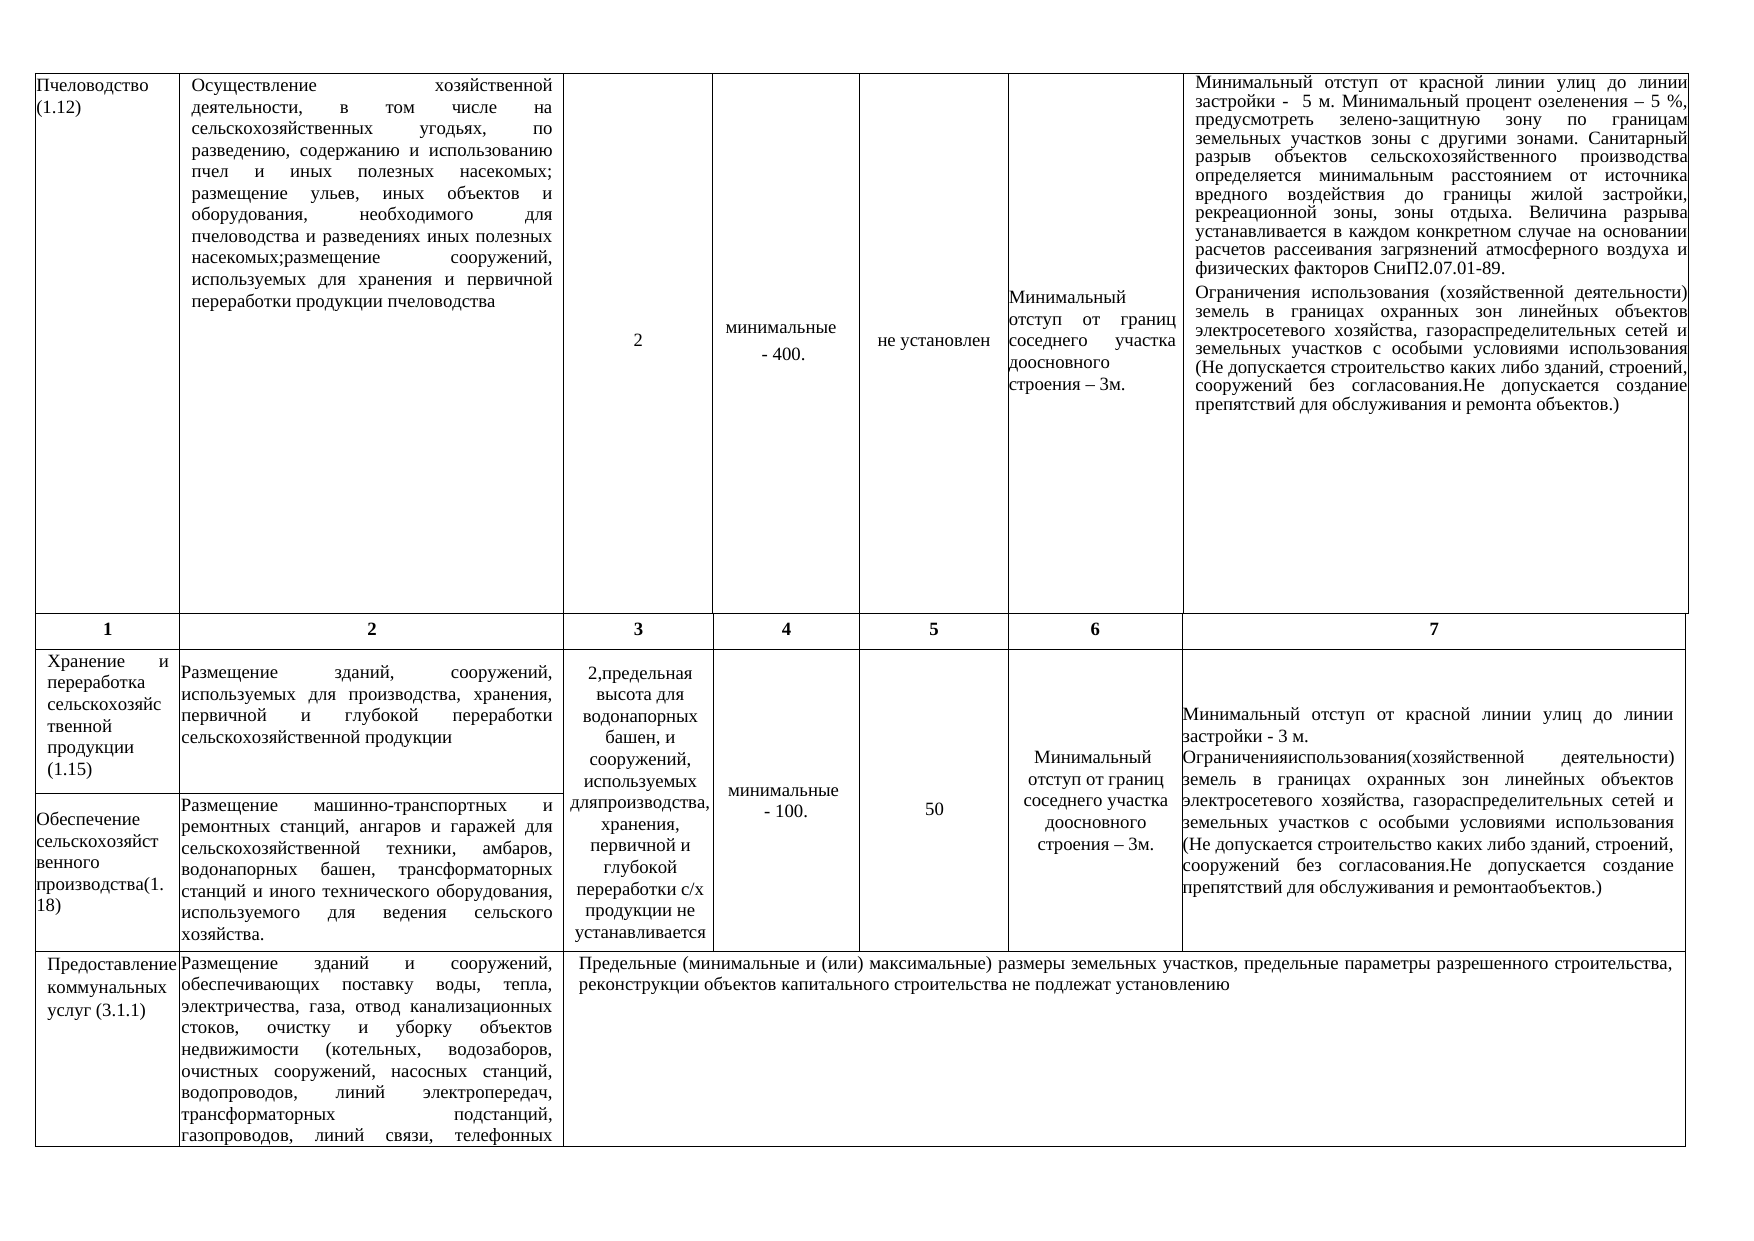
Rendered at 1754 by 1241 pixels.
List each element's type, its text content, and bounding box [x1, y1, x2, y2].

table_cell Минимальный отступ от границ соседнего участка доосновного строения – 3м. [1009, 74, 1183, 613]
table_cell Размещение машинно-транспортных и ремонтных станций, ангаров и гаражей для сельскохозяйственной техники, амбаров, водонапорных башен, трансформаторных станций и иного технического оборудования, используемого для ведения сельского хозяйства. [180, 794, 563, 951]
table_cell не установлен [860, 74, 1008, 613]
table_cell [36, 952, 179, 1146]
table_cell Хранение и переработка сельскохозяйственной продукции (1.15) [36, 650, 179, 792]
table_cell 5 [860, 614, 1008, 649]
table_cell Обеспечение сельскохозяйственного производства(1.18) [36, 794, 179, 951]
table_cell Пчеловодство (1.12) [36, 74, 179, 613]
table_cell минимальные - 100. [714, 650, 859, 951]
table_cell 1 [36, 614, 179, 649]
table_cell Осуществление хозяйственной деятельности, в том числе на сельскохозяйственных угодьях, по разведению, содержанию и использованию пчел и иных полезных насекомых; размещение ульев, иных объектов и оборудования, необходимого для пчеловодства и разведениях иных полезных насекомых;размещение сооружений, используемых для хранения и первичной переработки продукции пчеловодства [180, 74, 563, 613]
table_cell 2 [564, 74, 712, 613]
table_cell 6 [1009, 614, 1182, 649]
table_cell 50 [860, 650, 1008, 951]
table_cell 7 [1183, 614, 1685, 649]
table_cell Минимальный отступ от красной линии улиц до линии застройки - 3 м. Ограниченияиспользования(хозяйственной деятельности) земель в границах охранных зон линейных объектов электросетевого хозяйства, газораспределительных сетей и земельных участков с особыми условиями использования (Не допускается строительство каких либо зданий, строений, сооружений без согласования.Не допускается создание препятствий для обслуживания и ремонтаобъектов.) [1183, 650, 1685, 951]
table_cell 2,предельная высота для водонапорных башен, и сооружений, используемых дляпроизводства, хранения, первичной и глубокой переработки с/х продукции не устанавливается [564, 650, 713, 951]
table_cell Минимальный отступ от границ соседнего участка доосновного строения – 3м. [1009, 650, 1182, 951]
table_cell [564, 952, 1685, 1146]
table_cell 2 [180, 614, 563, 649]
table_cell Размещение зданий, сооружений, используемых для производства, хранения, первичной и глубокой переработки сельскохозяйственной продукции [180, 650, 563, 792]
table_cell 3 [564, 614, 713, 649]
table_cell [180, 952, 563, 1146]
table_cell минимальные - 400. [713, 74, 859, 613]
table_cell 4 [714, 614, 859, 649]
